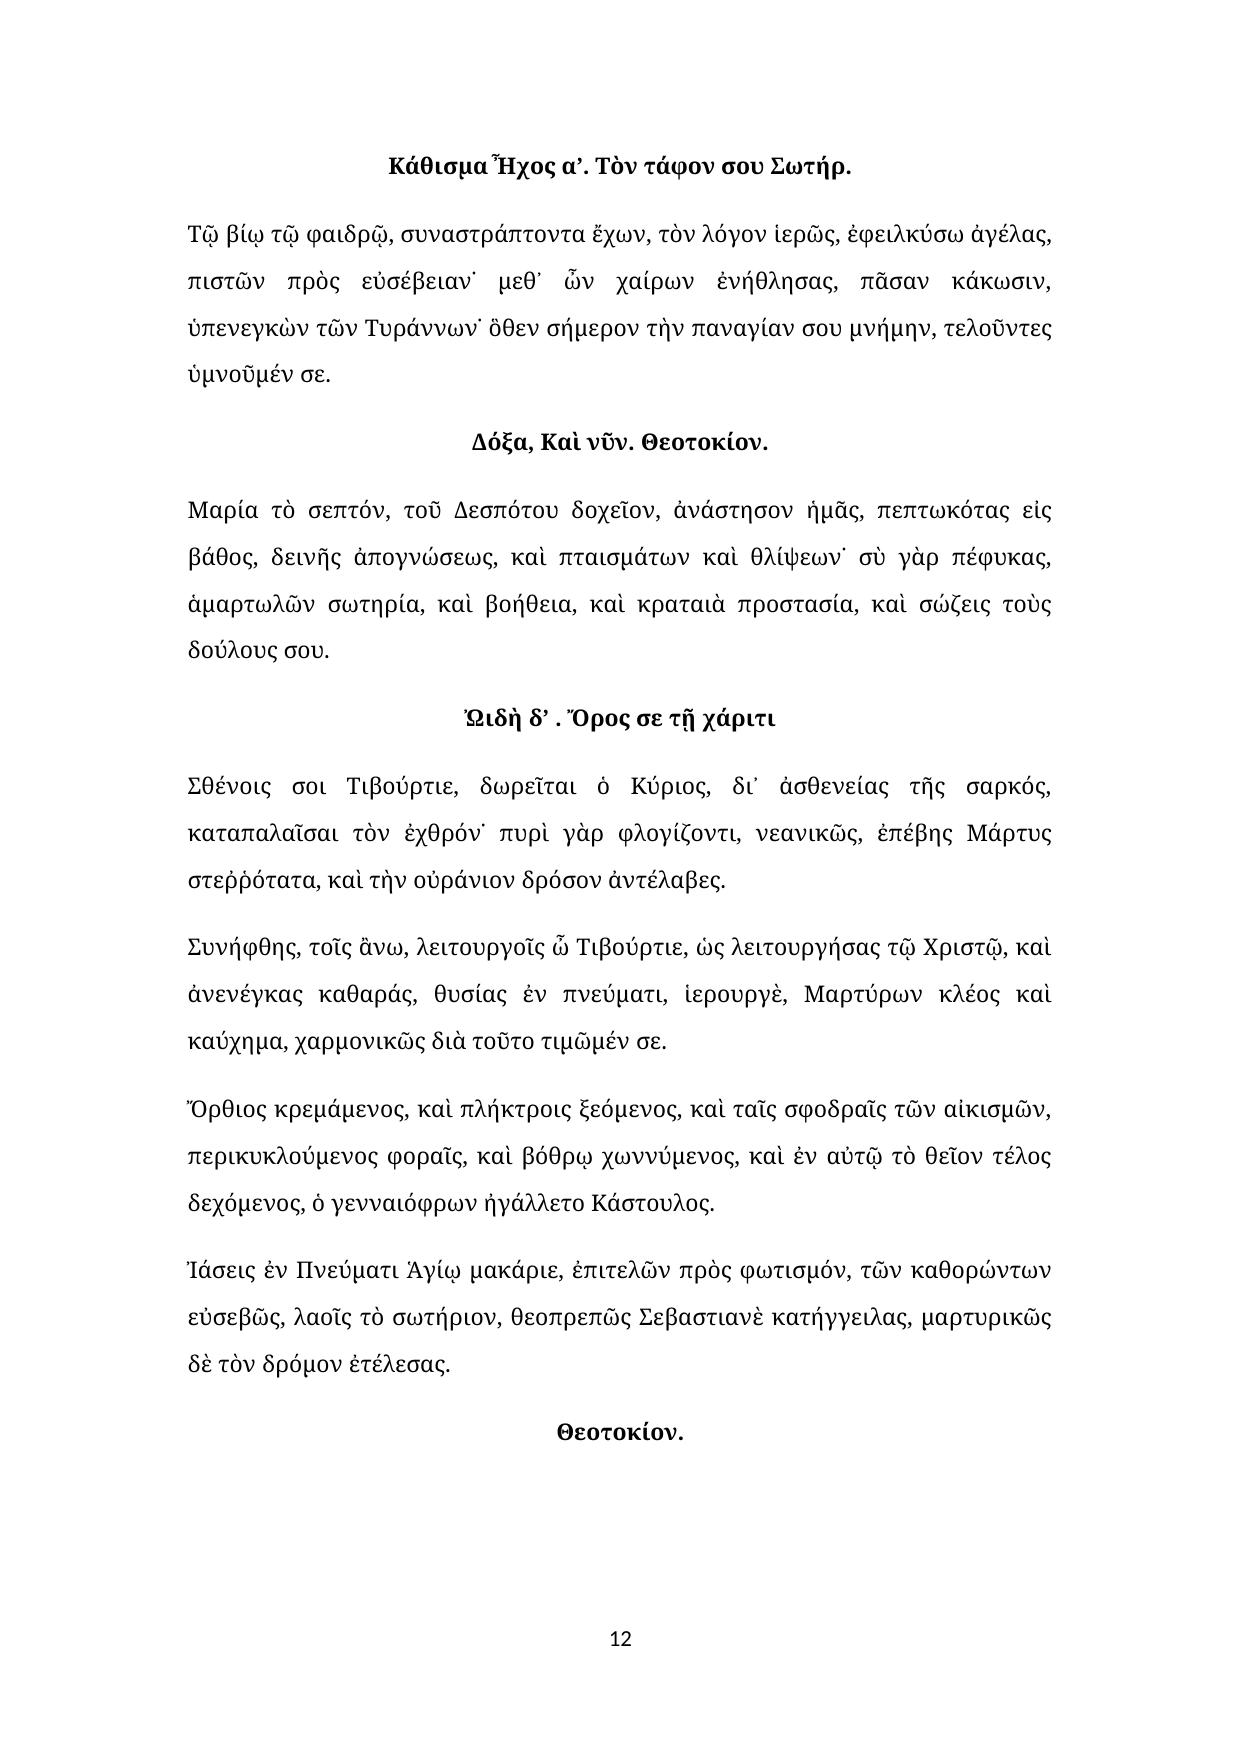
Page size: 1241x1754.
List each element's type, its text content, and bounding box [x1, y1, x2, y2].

text Συνήφθης, τοῖς ἂνω, λειτουργοῖς ὦ Τιβούρτιε, ὡς λειτουργήσας τῷ Χριστῷ, καὶ ἀνενέγκας καθαράς, θυσίας ἐν πνεύματι, ἱερουργὲ, Μαρτύρων κλέος καὶ καύχημα, χαρμονικῶς διὰ τοῦτο τιμῶμέν σε. [187, 931, 1053, 1056]
text ᾨδὴ δ’ . Ὄρος σε τῇ χάριτι [187, 702, 1053, 733]
text Ἰάσεις ἐν Πνεύματι Ἁγίῳ μακάριε, ἐπιτελῶν πρὸς φωτισμόν, τῶν καθορώντων εὐσεβῶς, λαοῖς τὸ σωτήριον, θεοπρεπῶς Σεβαστιανὲ κατήγγειλας, μαρτυρικῶς δὲ τὸν δρόμον ἐτέλεσας. [187, 1254, 1053, 1379]
text Κάθισμα Ἦχος α’. Τὸν τάφον σου Σωτήρ. [187, 150, 1053, 181]
text Θεοτοκίον. [187, 1416, 1053, 1447]
text Ὄρθιος κρεμάμενος, καὶ πλήκτροις ξεόμενος, καὶ ταῖς σφοδραῖς τῶν αἰκισμῶν, περικυκλούμενος φοραῖς, καὶ βόθρῳ χωννύμενος, καὶ ἐν αὐτῷ τὸ θεῖον τέλος δεχόμενος, ὁ γενναιόφρων ἠγάλλετο Κάστουλος. [187, 1093, 1053, 1218]
text Τῷ βίῳ τῷ φαιδρῷ, συναστράπτοντα ἔχων, τὸν λόγον ἱερῶς, ἐφειλκύσω ἀγέλας, πιστῶν πρὸς εὐσέβειαν˙ μεθ᾿ ὦν χαίρων ἐνήθλησας, πᾶσαν κάκωσιν, ὑπενεγκὼν τῶν Τυράννων˙ ὃθεν σήμερον τὴν παναγίαν σου μνήμην, τελοῦντες ὑμνοῦμέν σε. [187, 218, 1053, 389]
text Μαρία τὸ σεπτόν, τοῦ Δεσπότου δοχεῖον, ἀνάστησον ἡμᾶς, πεπτωκότας εἰς βάθος, δεινῆς ἀπογνώσεως, καὶ πταισμάτων καὶ θλίψεων˙ σὺ γὰρ πέφυκας, ἁμαρτωλῶν σωτηρία, καὶ βοήθεια, καὶ κραταιὰ προστασία, καὶ σώζεις τοὺς δούλους σου. [187, 494, 1053, 666]
text Δόξα, Καὶ νῦν. Θεοτοκίον. [187, 426, 1053, 457]
text Σθένοις σοι Τιβούρτιε, δωρεῖται ὁ Κύριος, δι᾿ ἀσθενείας τῆς σαρκός, καταπαλαῖσαι τὸν ἐχθρόν˙ πυρὶ γὰρ φλογίζοντι, νεανικῶς, ἐπέβης Μάρτυς στεῤῥότατα, καὶ τὴν οὐράνιον δρόσον ἀντέλαβες. [187, 770, 1053, 895]
